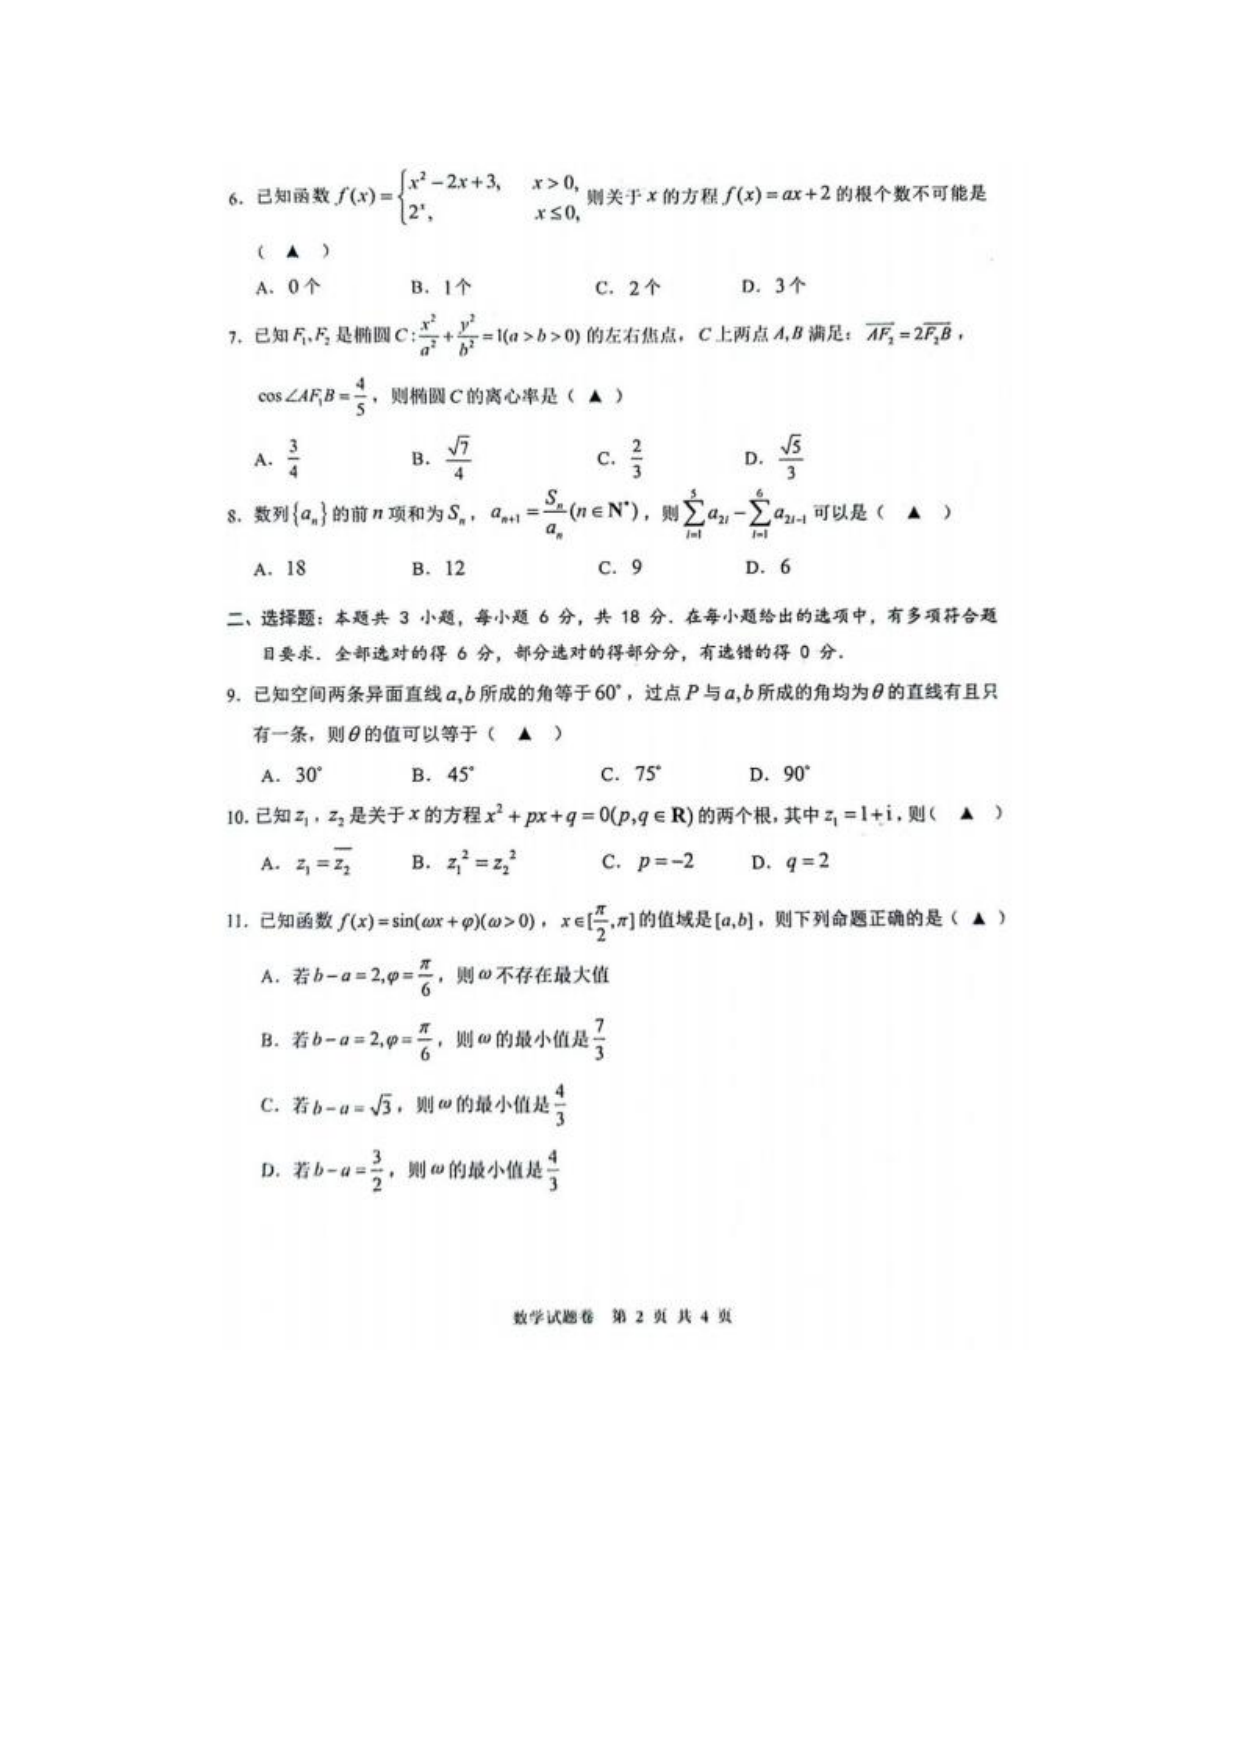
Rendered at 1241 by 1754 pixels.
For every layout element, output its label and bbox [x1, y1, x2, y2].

picture [211, 162, 1029, 1350]
